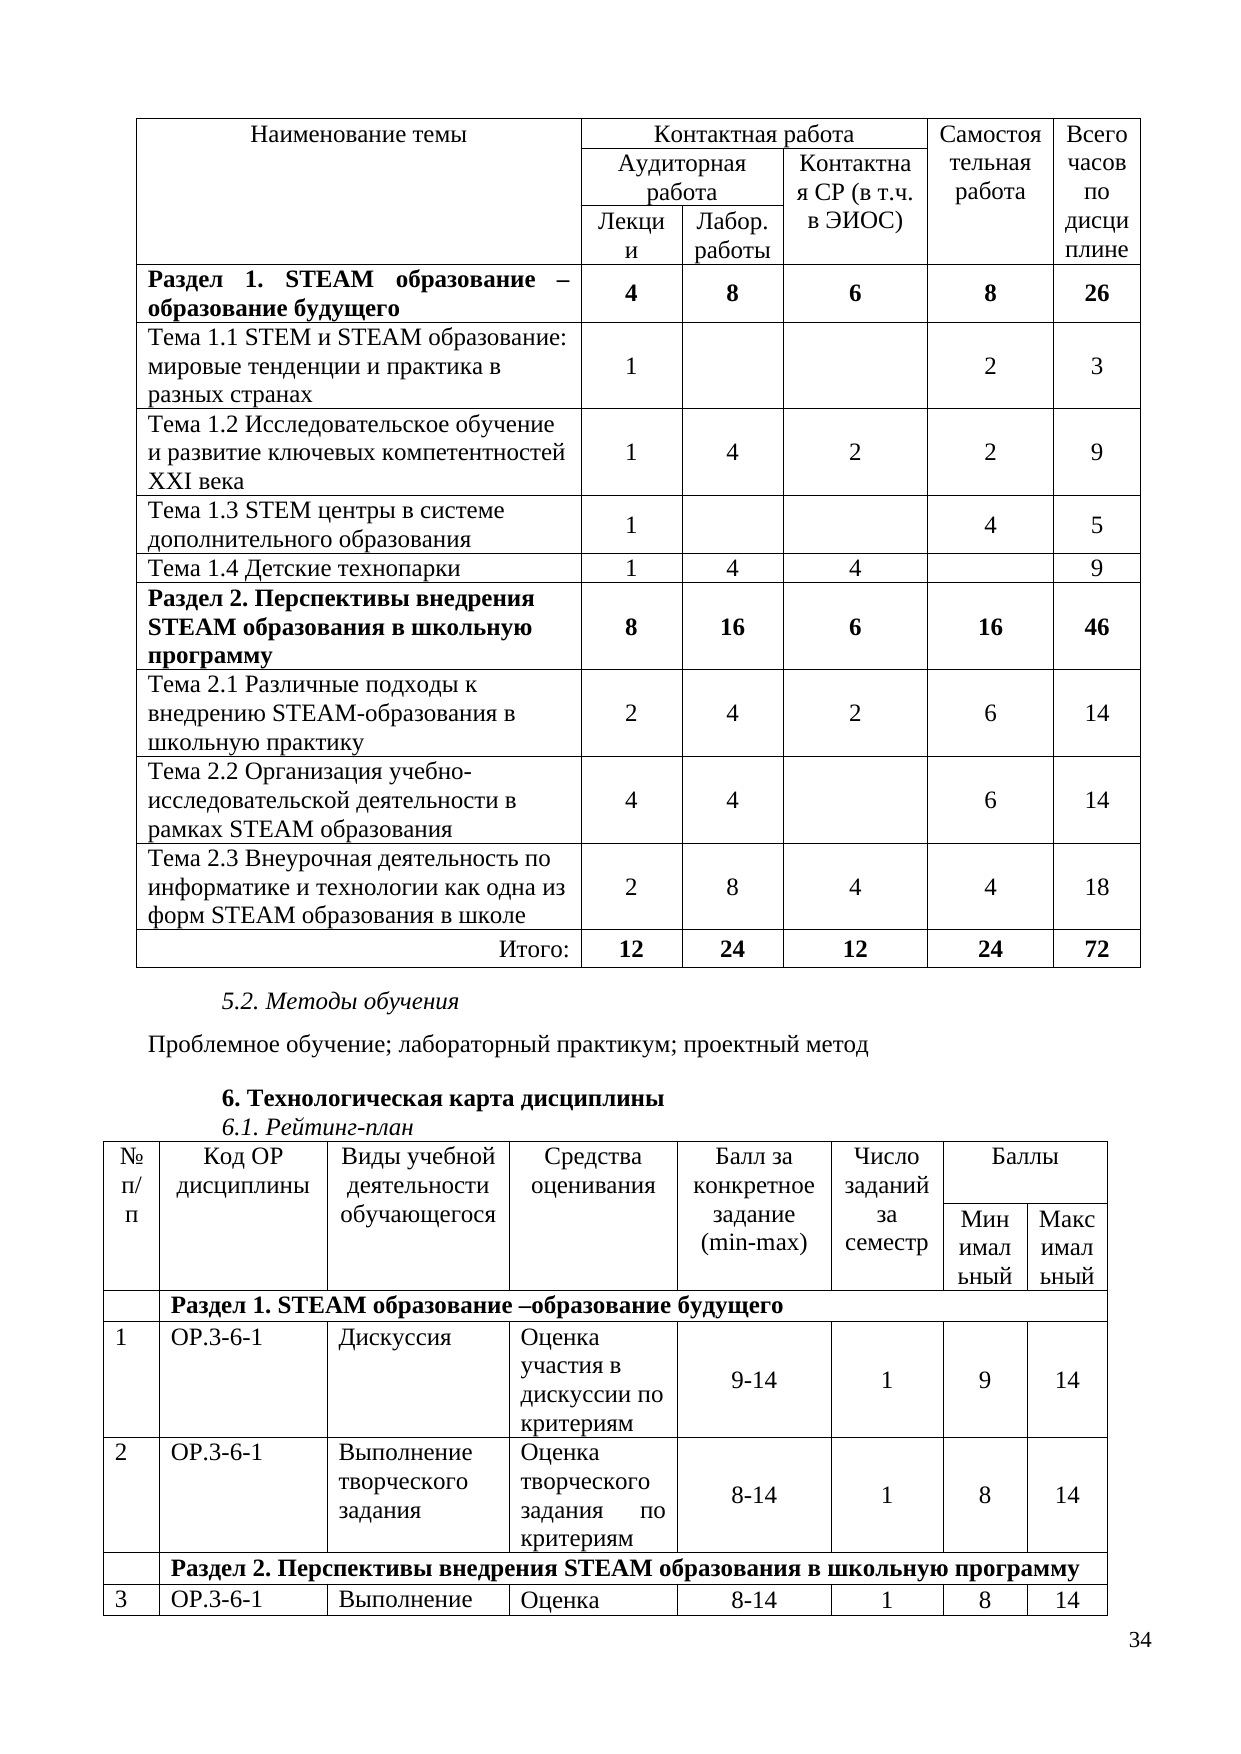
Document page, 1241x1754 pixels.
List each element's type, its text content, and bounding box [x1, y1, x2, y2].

table_cell 46 [1054, 583, 1140, 669]
text Проблемное обучение; лабораторный практикум; проектный метод [148, 1029, 1152, 1058]
table_cell 2 [928, 323, 1053, 408]
table_cell 1 [582, 554, 682, 582]
table_cell 1 [104, 1322, 159, 1437]
table_cell 6 [784, 265, 927, 321]
text 6. Технологическая карта дисциплины [148, 1083, 1152, 1112]
table_header Средства оценивания [510, 1142, 677, 1290]
table_cell 6 [784, 583, 927, 669]
table_cell 4 [784, 554, 927, 582]
table_cell 4 [683, 670, 783, 756]
table_header Баллы [944, 1142, 1107, 1203]
table_cell 4 [928, 496, 1053, 553]
table_cell 72 [1054, 930, 1140, 967]
table_cell 16 [683, 583, 783, 669]
table_cell Выполнение творческого задания [328, 1438, 509, 1552]
table_cell Раздел 2. Перспективы внедрения STEАM образования в школьную программу [160, 1553, 1107, 1583]
table_cell 4 [683, 554, 783, 582]
table_cell 8 [944, 1438, 1027, 1552]
table_cell 14 [1028, 1438, 1107, 1552]
table_cell Оценка творческого задания по критериям [510, 1438, 677, 1552]
table_cell 5 [1054, 496, 1140, 553]
table_header Виды учебной деятельности обучающегося [328, 1142, 509, 1290]
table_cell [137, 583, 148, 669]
table_header Контактная работа [582, 119, 927, 147]
table_cell 9 [1054, 554, 1140, 582]
table_cell ОР.3-6-1 [160, 1322, 327, 1437]
table_cell 1 [582, 496, 682, 553]
table_cell 2 [784, 670, 927, 756]
table_cell [784, 323, 927, 408]
table_cell 1 [582, 323, 682, 408]
table_cell Минимальный [944, 1204, 1027, 1290]
table_cell 14 [1054, 670, 1140, 756]
table_cell 6 [928, 757, 1053, 843]
table_cell 24 [683, 930, 783, 967]
table_cell 1 [832, 1438, 943, 1552]
table_cell [683, 323, 783, 408]
table_cell 12 [582, 930, 682, 967]
table_cell 4 [683, 409, 783, 495]
table_cell Максимальный [1028, 1204, 1107, 1290]
table_cell Оценка участия в дискуссии по критериям [510, 1322, 677, 1437]
table_cell Итого: [137, 930, 581, 967]
table_cell 18 [1054, 844, 1140, 929]
table_cell Лекции [582, 206, 682, 263]
table_cell 2 [582, 844, 682, 929]
table_cell 2 [784, 409, 927, 495]
text 5.2. Методы обучения [148, 986, 1152, 1015]
table_cell 12 [784, 930, 927, 967]
table_cell 2 [928, 409, 1053, 495]
table_cell ОР.3-6-1 [160, 1438, 327, 1552]
table_cell 4 [582, 757, 682, 843]
table_cell 1 [582, 409, 682, 495]
table_cell [784, 496, 927, 553]
table_cell Лабор. работы [683, 206, 783, 263]
table_cell 9 [944, 1322, 1027, 1437]
table_header Код ОР дисциплины [160, 1142, 327, 1290]
table_header Самостоятельная работа [928, 119, 1053, 263]
table_cell 4 [928, 844, 1053, 929]
table_header Число заданий за семестр [832, 1142, 943, 1290]
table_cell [328, 1585, 509, 1615]
table_cell 8 [683, 265, 783, 321]
table_header Наименование темы [137, 119, 581, 263]
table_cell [510, 1585, 677, 1615]
table_cell 1 [832, 1585, 943, 1615]
table_cell 24 [928, 930, 1053, 967]
table_cell 8 [928, 265, 1053, 321]
table_cell Тема 1.1 STEM и STEAM образование: мировые тенденции и практика в разных странах [137, 323, 581, 408]
table_cell 8-14 [678, 1585, 831, 1615]
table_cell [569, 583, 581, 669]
table_cell Тема 2.1 Различные подходы к внедрению STEАM-образования в школьную практику [137, 670, 581, 756]
table_cell [784, 757, 927, 843]
table_cell 3 [104, 1585, 159, 1615]
table_cell 26 [1054, 265, 1140, 321]
table_cell Контактная СР (в т.ч. в ЭИОС) [784, 149, 927, 263]
table_header № п/п [104, 1142, 159, 1290]
table_cell 3 [1054, 323, 1140, 408]
table_cell Тема 1.4 Детские технопарки [137, 554, 581, 582]
table_cell 14 [1028, 1322, 1107, 1437]
table_cell Тема 1.2 Исследовательское обучение и развитие ключевых компетентностей XXI века [137, 409, 581, 495]
table_cell 1 [832, 1322, 943, 1437]
table_cell 6 [928, 670, 1053, 756]
table_cell 2 [582, 670, 682, 756]
table_cell 4 [582, 265, 682, 321]
table_cell 4 [683, 757, 783, 843]
table_cell Аудиторная работа [582, 149, 783, 205]
table_header Балл за конкретное задание (min-max) [678, 1142, 831, 1290]
table_cell Дискуссия [328, 1322, 509, 1437]
table_cell 9-14 [678, 1322, 831, 1437]
table_cell [928, 554, 1053, 582]
table_cell 14 [1054, 757, 1140, 843]
table_cell 9 [1054, 409, 1140, 495]
table_cell 4 [784, 844, 927, 929]
table_cell 8 [944, 1585, 1027, 1615]
table_cell Тема 2.3 Внеурочная деятельность по информатике и технологии как одна из форм STEАM образования в школе [137, 844, 581, 929]
table_cell 8 [683, 844, 783, 929]
table_cell 8-14 [678, 1438, 831, 1552]
table_cell Тема 1.3 STEM центры в системе дополнительного образования [137, 496, 581, 553]
table_header Всего часов по дисциплине [1054, 119, 1140, 263]
table_cell 8 [582, 583, 682, 669]
table_cell Тема 2.2 Организация учебно-исследовательской деятельности в рамках STEАM образования [137, 757, 581, 843]
table_cell 16 [928, 583, 1053, 669]
table_cell [104, 1553, 159, 1583]
table_cell 14 [1028, 1585, 1107, 1615]
table_cell [683, 496, 783, 553]
table_cell Раздел 1. STEАM образование –образование будущего [137, 265, 581, 321]
table_cell [104, 1291, 159, 1321]
table_cell Раздел 1. STEАM образование –образование будущего [160, 1291, 1107, 1321]
text 6.1. Рейтинг-план [148, 1112, 1152, 1141]
table_cell 2 [104, 1438, 159, 1552]
table_cell ОР.3-6-1 [160, 1585, 327, 1615]
